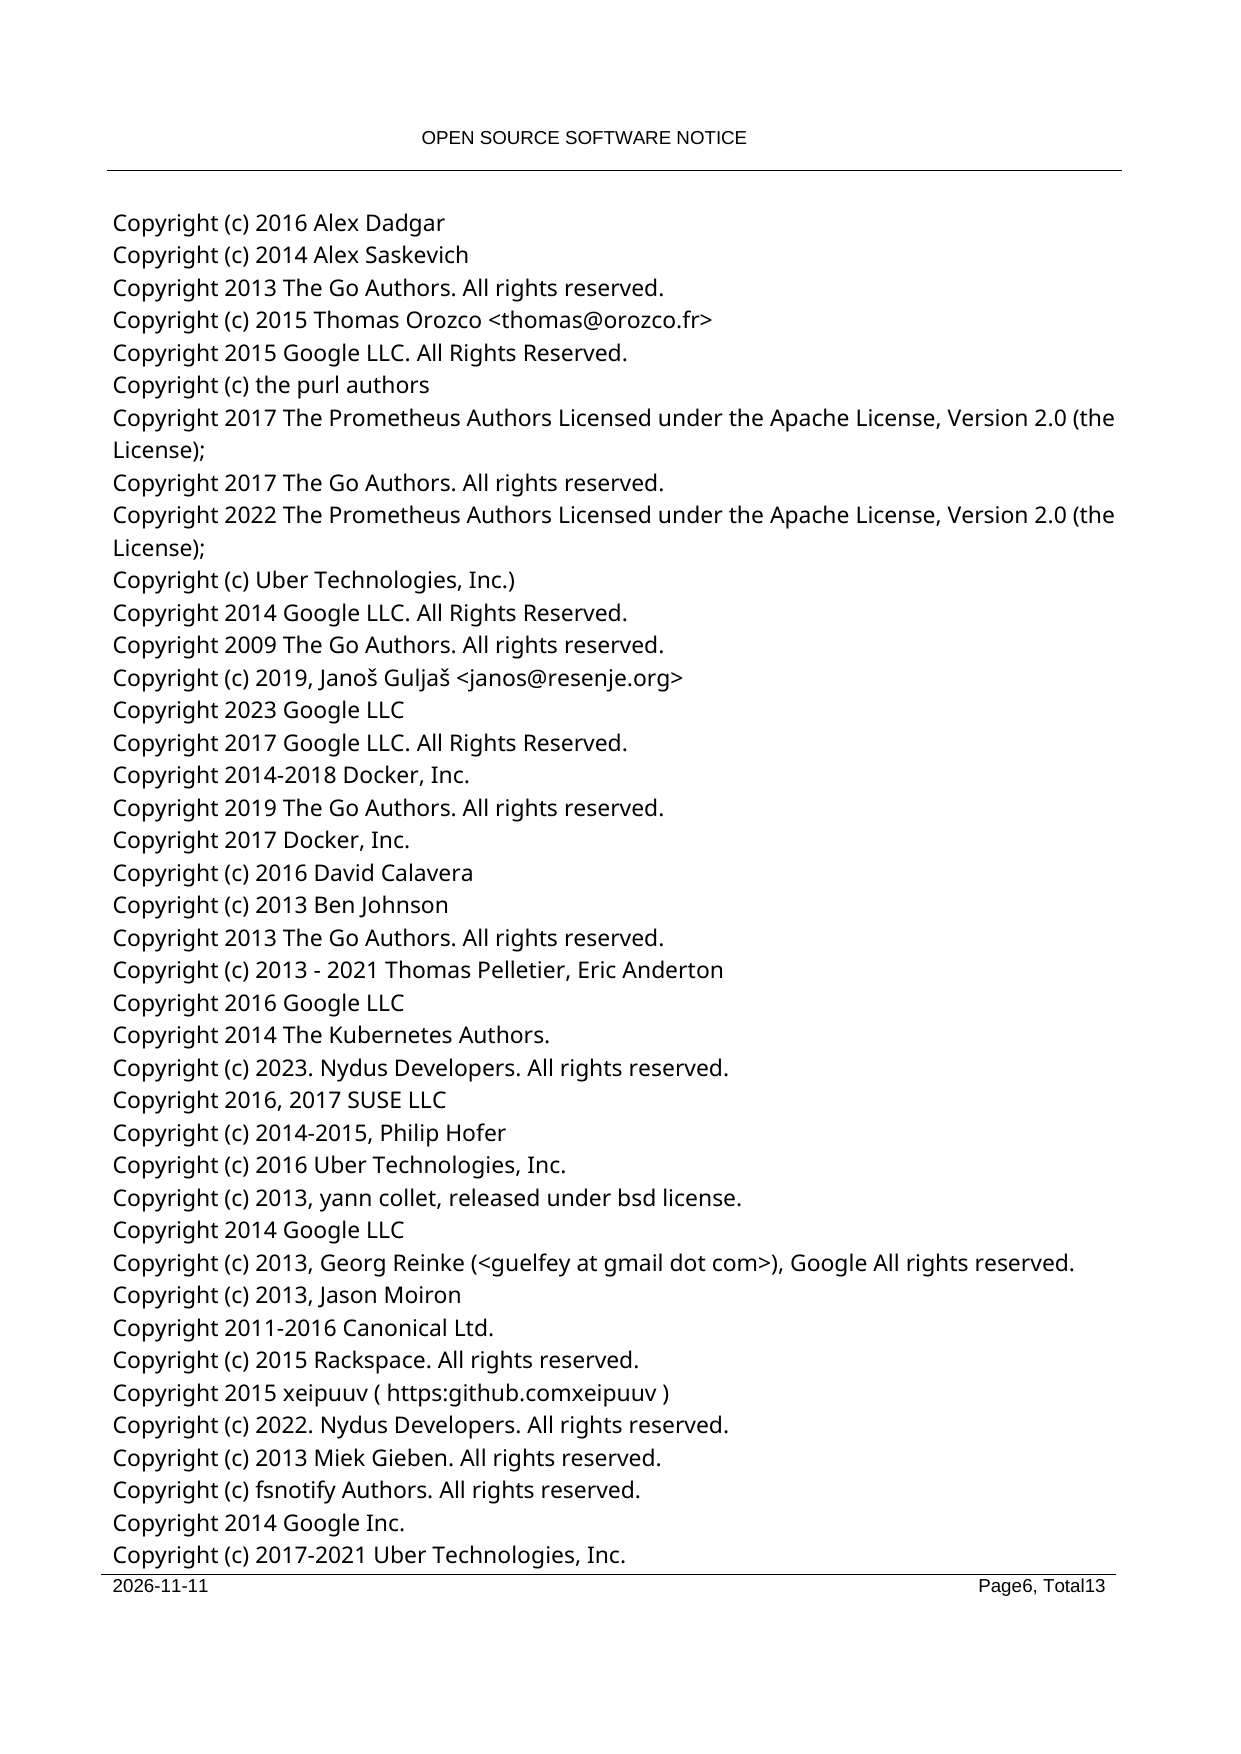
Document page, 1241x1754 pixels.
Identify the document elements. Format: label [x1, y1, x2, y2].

text [112, 206, 1128, 1571]
